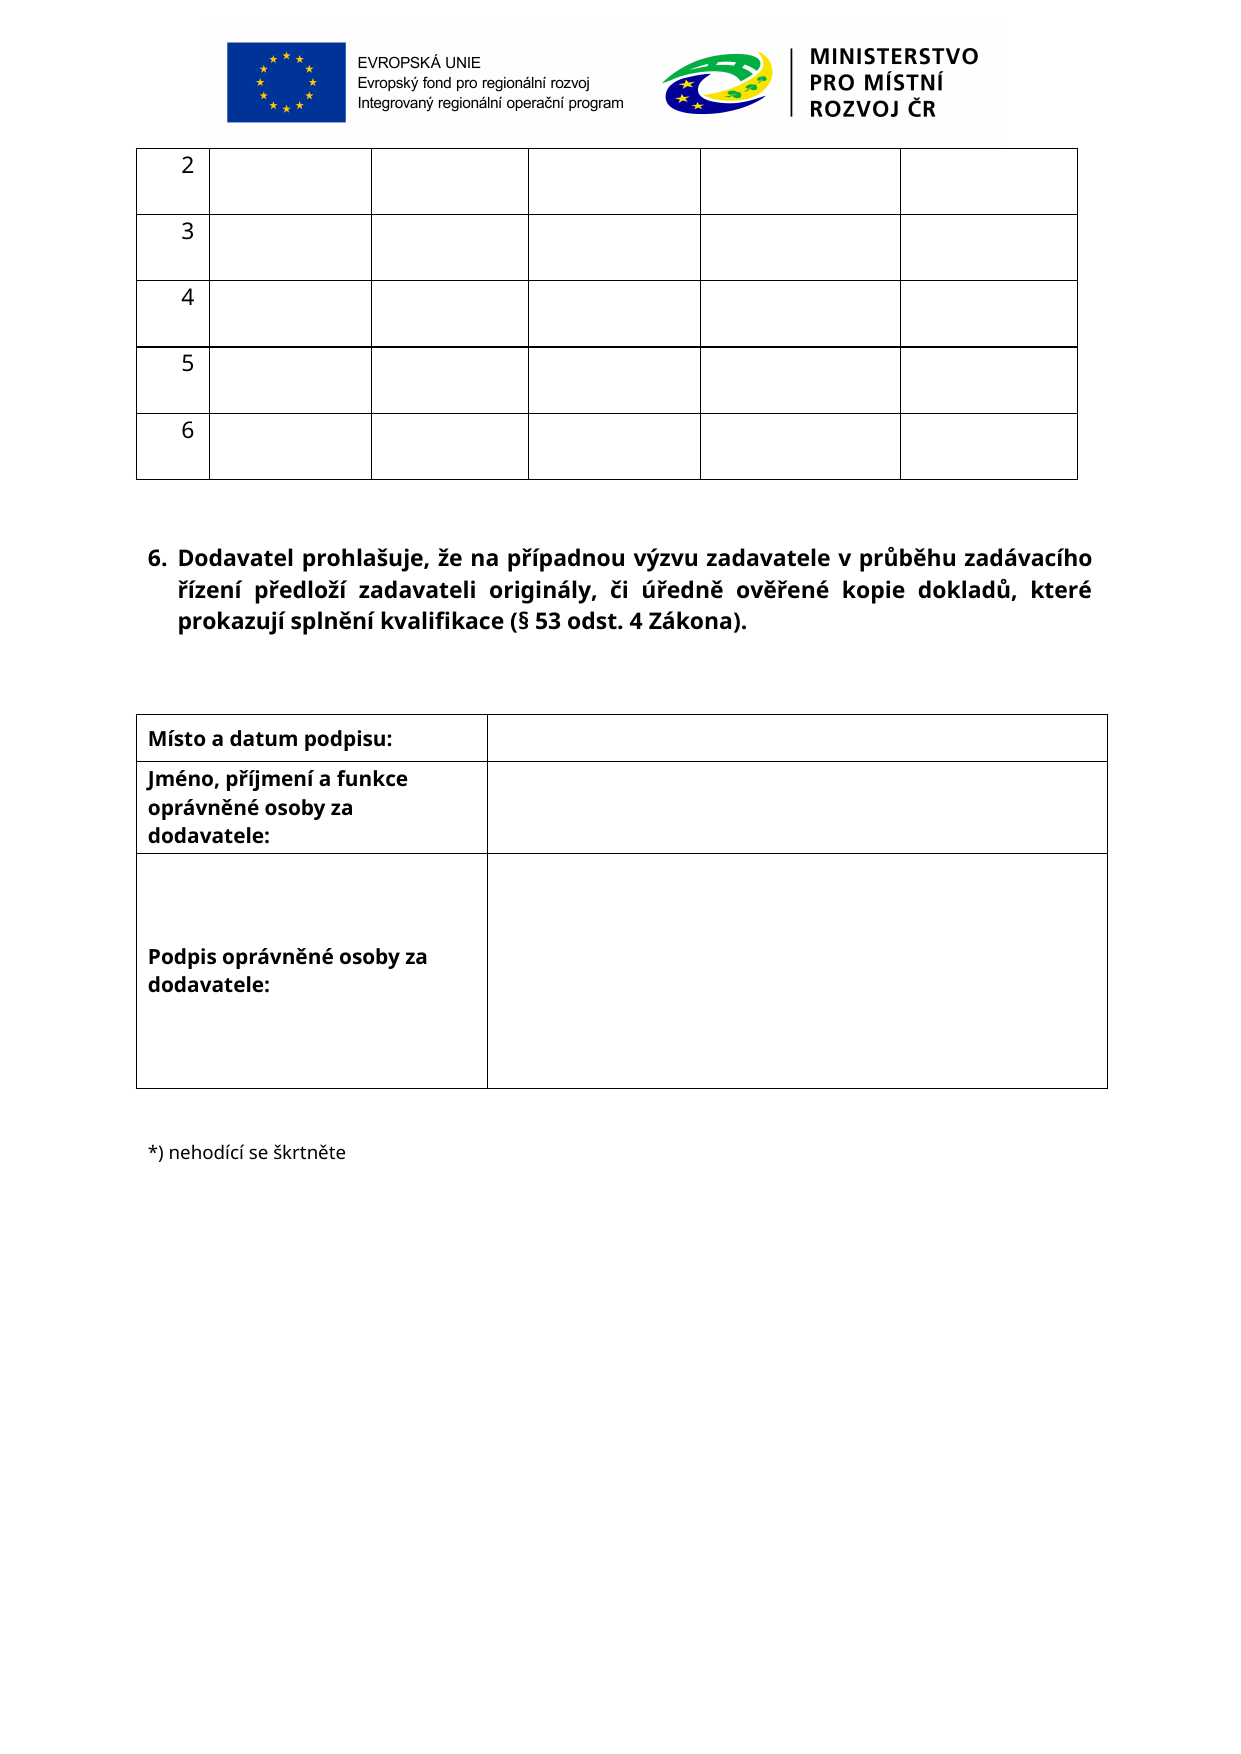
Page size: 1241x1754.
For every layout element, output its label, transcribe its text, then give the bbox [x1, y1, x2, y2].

table_cell [372, 149, 528, 214]
table_cell Jméno, příjmení a funkce oprávněné osoby za dodavatele: [137, 762, 487, 852]
picture [201, 16, 1004, 148]
list Dodavatel prohlašuje, že na případnou výzvu zadavatele v průběhu zadávacího řízení předloží zadavateli originály, či úředně ověřené kopie dokladů, které prokazují splnění kvalifikace (§ 53 odst. 4 Zákona). [148, 542, 1093, 636]
table_cell [372, 348, 528, 413]
table_cell [372, 215, 528, 280]
table_cell [901, 215, 1077, 280]
table_cell [701, 149, 900, 214]
table_cell [701, 281, 900, 346]
table_cell [701, 215, 900, 280]
table_cell Podpis oprávněné osoby za dodavatele: [137, 854, 487, 1088]
table_cell 6 [137, 414, 209, 479]
table_cell [488, 762, 1107, 852]
table_cell [210, 414, 371, 479]
table_cell [488, 854, 1107, 1088]
table_cell [529, 414, 700, 479]
text *) nehodící se škrtněte [148, 1139, 1093, 1164]
table_cell [210, 215, 371, 280]
table_cell [529, 281, 700, 346]
table_cell [701, 348, 900, 413]
table_header [488, 715, 1107, 761]
table_cell [210, 149, 371, 214]
table_header Místo a datum podpisu: [137, 715, 487, 761]
table_cell [372, 414, 528, 479]
table_cell 4 [137, 281, 209, 346]
table_cell [701, 414, 900, 479]
table_cell 2 [137, 149, 209, 214]
table_cell [210, 281, 371, 346]
table_cell 5 [137, 348, 209, 413]
table_cell [901, 348, 1077, 413]
table_cell [372, 281, 528, 346]
table_cell [529, 215, 700, 280]
table_cell [901, 149, 1077, 214]
table_cell [901, 281, 1077, 346]
table_cell [210, 348, 371, 413]
table_cell 3 [137, 215, 209, 280]
table_cell [529, 348, 700, 413]
table_cell [529, 149, 700, 214]
table_cell [901, 414, 1077, 479]
